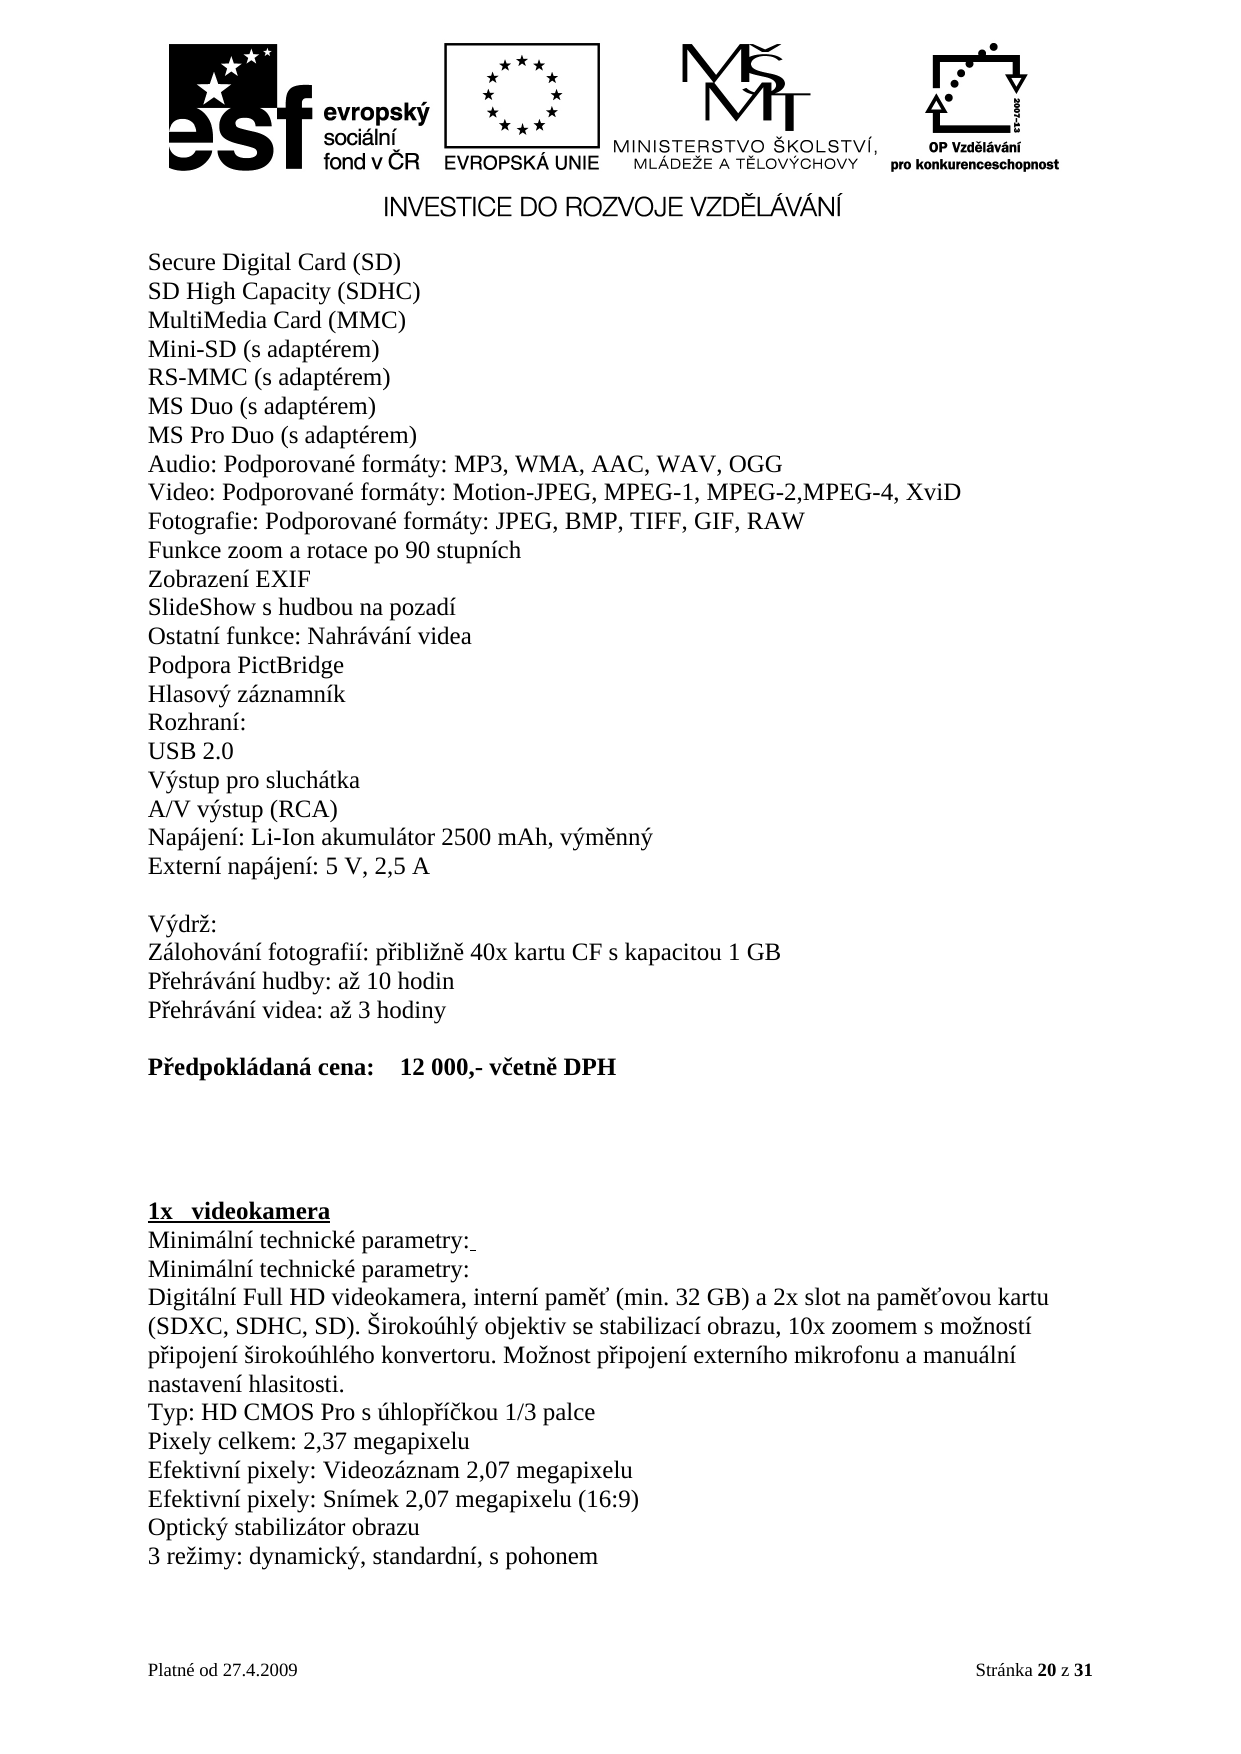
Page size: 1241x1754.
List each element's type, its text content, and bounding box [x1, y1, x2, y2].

text Výdrž: [148, 909, 1093, 937]
text Předpokládaná cena: 12 000,- včetně DPH [148, 1052, 1093, 1081]
text MS Duo (s adaptérem) [148, 391, 1093, 420]
text Secure Digital Card (SD) [148, 148, 1093, 276]
text 1x videokamera [148, 1196, 1093, 1225]
text RS-MMC (s adaptérem) [148, 362, 1093, 391]
text Rozhraní: [148, 707, 1093, 736]
text MultiMedia Card (MMC) [148, 305, 1093, 334]
text Fotografie: Podporované formáty: JPEG, BMP, TIFF, GIF, RAW [148, 506, 1093, 535]
picture [121, 3, 1119, 248]
text Zobrazení EXIF [148, 564, 1093, 592]
text Video: Podporované formáty: Motion-JPEG, MPEG-1, MPEG-2,MPEG-4, XviD [148, 477, 1093, 506]
text Minimální technické parametry: [148, 1254, 1093, 1282]
text Hlasový záznamník [148, 679, 1093, 707]
text Pixely celkem: 2,37 megapixelu [148, 1426, 1093, 1455]
text Zálohování fotografií: přibližně 40x kartu CF s kapacitou 1 GB [148, 937, 1093, 966]
text SlideShow s hudbou na pozadí [148, 592, 1093, 621]
text Minimální technické parametry: [148, 1225, 1093, 1254]
text Efektivní pixely: Videozáznam 2,07 megapixelu [148, 1455, 1093, 1484]
text Externí napájení: 5 V, 2,5 A [148, 851, 1093, 880]
text USB 2.0 [148, 736, 1093, 765]
text MS Pro Duo (s adaptérem) [148, 420, 1093, 449]
text 3 režimy: dynamický, standardní, s pohonem [148, 1541, 1093, 1570]
text Mini-SD (s adaptérem) [148, 334, 1093, 362]
text Napájení: Li-Ion akumulátor 2500 mAh, výměnný [148, 822, 1093, 851]
text Funkce zoom a rotace po 90 stupních [148, 535, 1093, 564]
text Typ: HD CMOS Pro s úhlopříčkou 1/3 palce [148, 1397, 1093, 1426]
text SD High Capacity (SDHC) [148, 276, 1093, 305]
text Ostatní funkce: Nahrávání videa [148, 621, 1093, 650]
text Výstup pro sluchátka [148, 765, 1093, 794]
text A/V výstup (RCA) [148, 794, 1093, 822]
text Přehrávání hudby: až 10 hodin [148, 966, 1093, 995]
text Optický stabilizátor obrazu [148, 1512, 1093, 1541]
text Efektivní pixely: Snímek 2,07 megapixelu (16:9) [148, 1484, 1093, 1512]
text Podpora PictBridge [148, 650, 1093, 679]
text Přehrávání videa: až 3 hodiny [148, 995, 1093, 1024]
text Digitální Full HD videokamera, interní paměť (min. 32 GB) a 2x slot na paměťovou kartu (SDXC, SDHC, SD). Širokoúhlý objektiv se stabilizací obrazu, 10x zoomem s možností připojení širokoúhlého konvertoru. Možnost připojení externího mikrofonu a manuální nastavení hlasitosti. [148, 1282, 1093, 1397]
text Audio: Podporované formáty: MP3, WMA, AAC, WAV, OGG [148, 449, 1093, 477]
